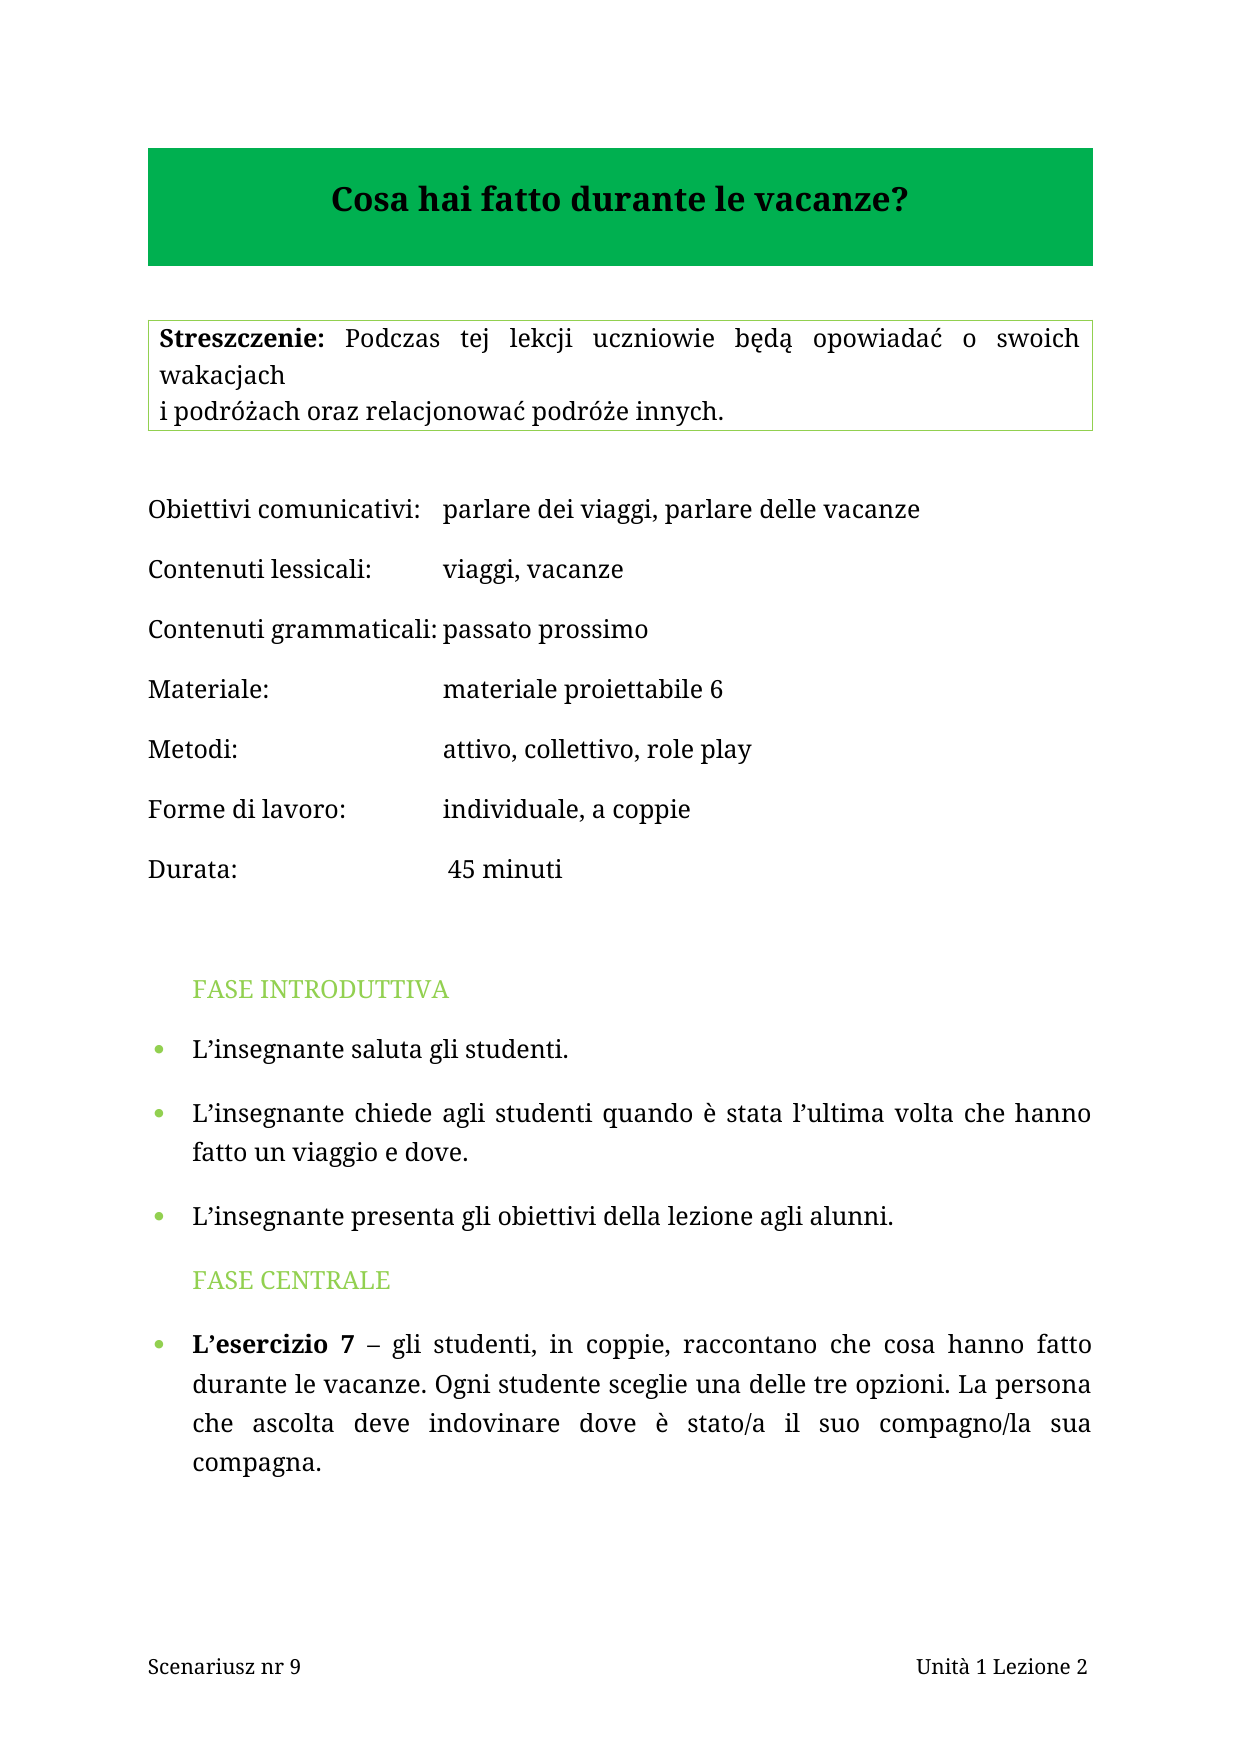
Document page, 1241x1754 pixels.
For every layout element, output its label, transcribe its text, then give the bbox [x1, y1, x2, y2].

text Materiale: materiale proiettabile 6 [148, 671, 1093, 705]
text Durata: 45 minuti [148, 851, 1093, 885]
table_header Cosa hai fatto durante le vacanze? [148, 148, 1093, 266]
text Contenuti lessicali: viaggi, vacanze [148, 551, 1093, 585]
text Metodi: attivo, collettivo, role play [148, 731, 1093, 765]
list L’insegnante saluta gli studenti. [154, 1031, 1093, 1065]
list L’esercizio 7 – gli studenti, in coppie, raccontano che cosa hanno fatto durante le vacanze. Ogni studente sceglie una delle tre opzioni. La persona che ascolta deve indovinare dove è stato/a il suo compagno/la sua compagna. [154, 1327, 1093, 1479]
text Obiettivi comunicativi: parlare dei viaggi, parlare delle vacanze [148, 491, 1093, 525]
list L’insegnante chiede agli studenti quando è stata l’ultima volta che hanno fatto un viaggio e dove. [154, 1095, 1093, 1169]
list L’insegnante presenta gli obiettivi della lezione agli alunni. [154, 1199, 1093, 1233]
text FASE CENTRALE [192, 1263, 1093, 1297]
text Contenuti grammaticali: passato prossimo [148, 611, 1093, 645]
text FASE INTRODUTTIVA [148, 971, 1093, 1005]
text Forme di lavoro: individuale, a coppie [148, 791, 1093, 825]
table_header Streszczenie: Podczas tej lekcji uczniowie będą opowiadać o swoich wakacjach i podróżach oraz relacjonować podróże innych. [149, 321, 1092, 430]
